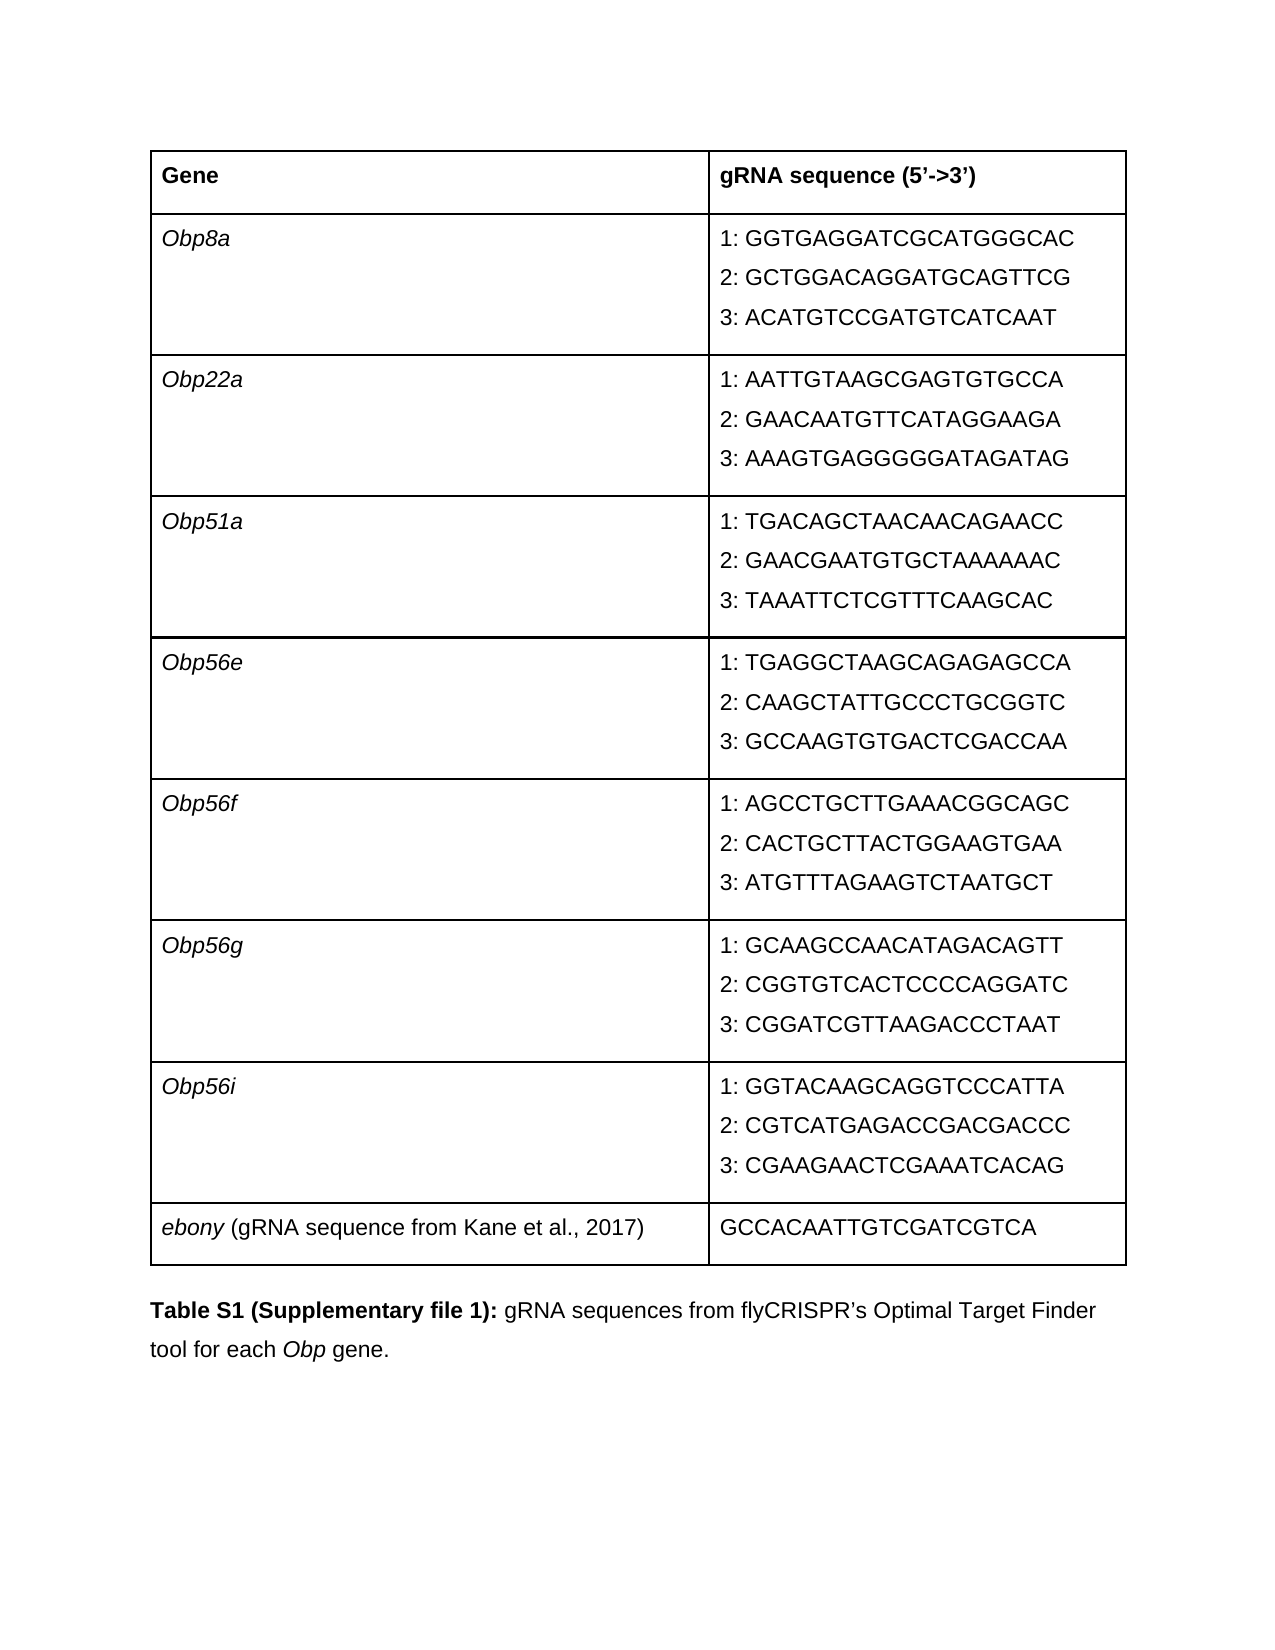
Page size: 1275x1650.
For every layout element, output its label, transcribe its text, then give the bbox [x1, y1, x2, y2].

table_cell 1: GCAAGCCAACATAGACAGTT 2: CGGTGTCACTCCCCAGGATC 3: CGGATCGTTAAGACCCTAAT [710, 921, 1125, 1061]
table_cell Obp51a [152, 497, 708, 636]
table_header Gene [152, 152, 708, 212]
table_cell 1: TGAGGCTAAGCAGAGAGCCA 2: CAAGCTATTGCCCTGCGGTC 3: GCCAAGTGTGACTCGACCAA [710, 639, 1125, 778]
table_cell 1: AATTGTAAGCGAGTGTGCCA 2: GAACAATGTTCATAGGAAGA 3: AAAGTGAGGGGGATAGATAG [710, 356, 1125, 495]
table_cell Obp56e [152, 639, 708, 778]
table_cell Obp56i [152, 1063, 708, 1202]
text Table S1 (Supplementary file 1): gRNA sequences from flyCRISPR’s Optimal Target Finder tool for each Obp gene. [150, 1297, 1125, 1362]
table_cell Obp56g [152, 921, 708, 1061]
table_cell 1: AGCCTGCTTGAAACGGCAGC 2: CACTGCTTACTGGAAGTGAA 3: ATGTTTAGAAGTCTAATGCT [710, 780, 1125, 919]
table_cell Obp22a [152, 356, 708, 495]
table_header gRNA sequence (5’->3’) [710, 152, 1125, 212]
table_cell Obp56f [152, 780, 708, 919]
table_cell Obp8a [152, 215, 708, 354]
table_cell ebony (gRNA sequence from Kane et al., 2017) [152, 1204, 708, 1264]
table_cell 1: GGTACAAGCAGGTCCCATTA 2: CGTCATGAGACCGACGACCC 3: CGAAGAACTCGAAATCACAG [710, 1063, 1125, 1202]
table_cell 1: TGACAGCTAACAACAGAACC 2: GAACGAATGTGCTAAAAAAC 3: TAAATTCTCGTTTCAAGCAC [710, 497, 1125, 636]
table_cell 1: GGTGAGGATCGCATGGGCAC 2: GCTGGACAGGATGCAGTTCG 3: ACATGTCCGATGTCATCAAT [710, 215, 1125, 354]
table_cell GCCACAATTGTCGATCGTCA [710, 1204, 1125, 1264]
